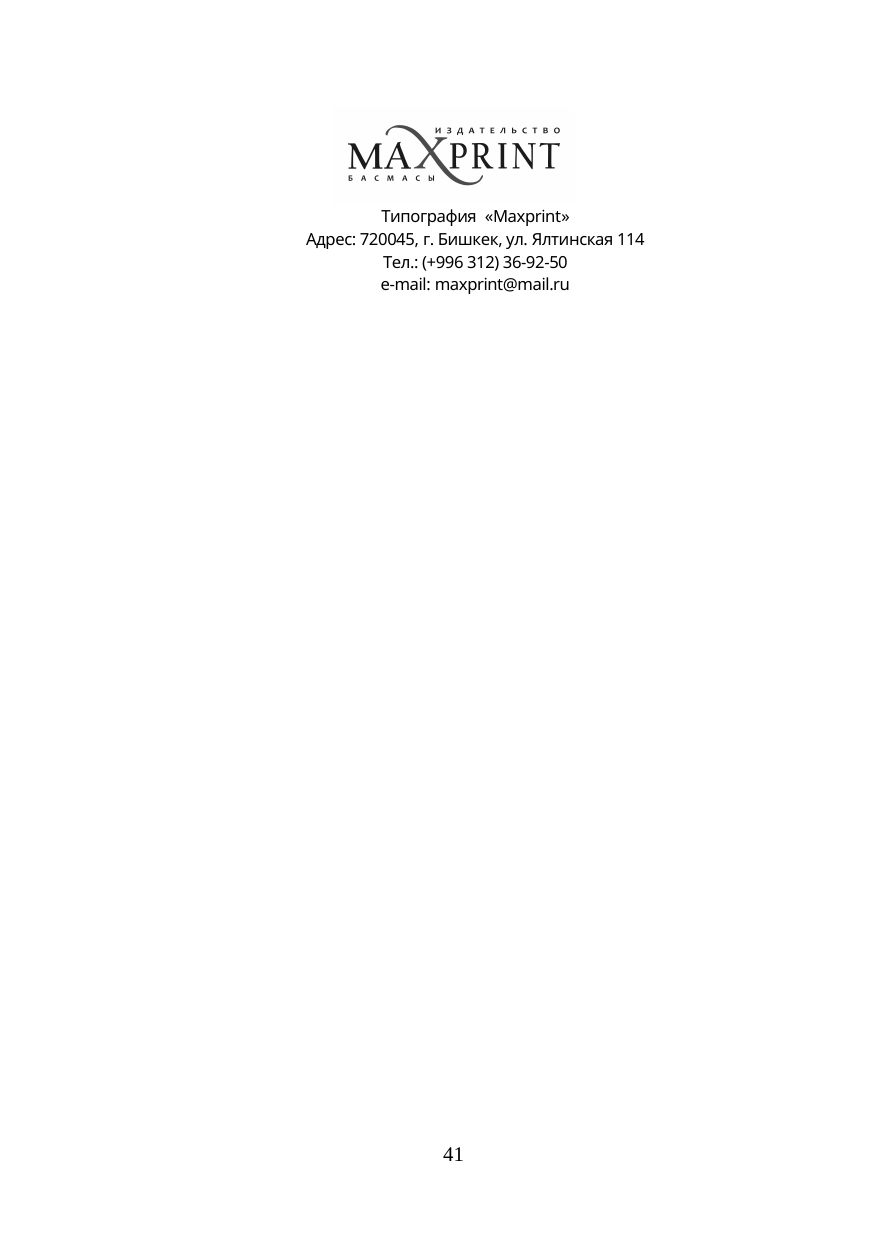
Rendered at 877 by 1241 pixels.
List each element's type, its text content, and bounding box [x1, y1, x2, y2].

text Типография «Maxprint» [118, 205, 788, 227]
text e-mail: maxprint@mail.ru [118, 273, 788, 296]
text Тел.: (+996 312) 36-92-50 [118, 250, 788, 273]
text Адрес: 720045, г. Бишкек, ул. Ялтинская 114 [118, 227, 788, 250]
